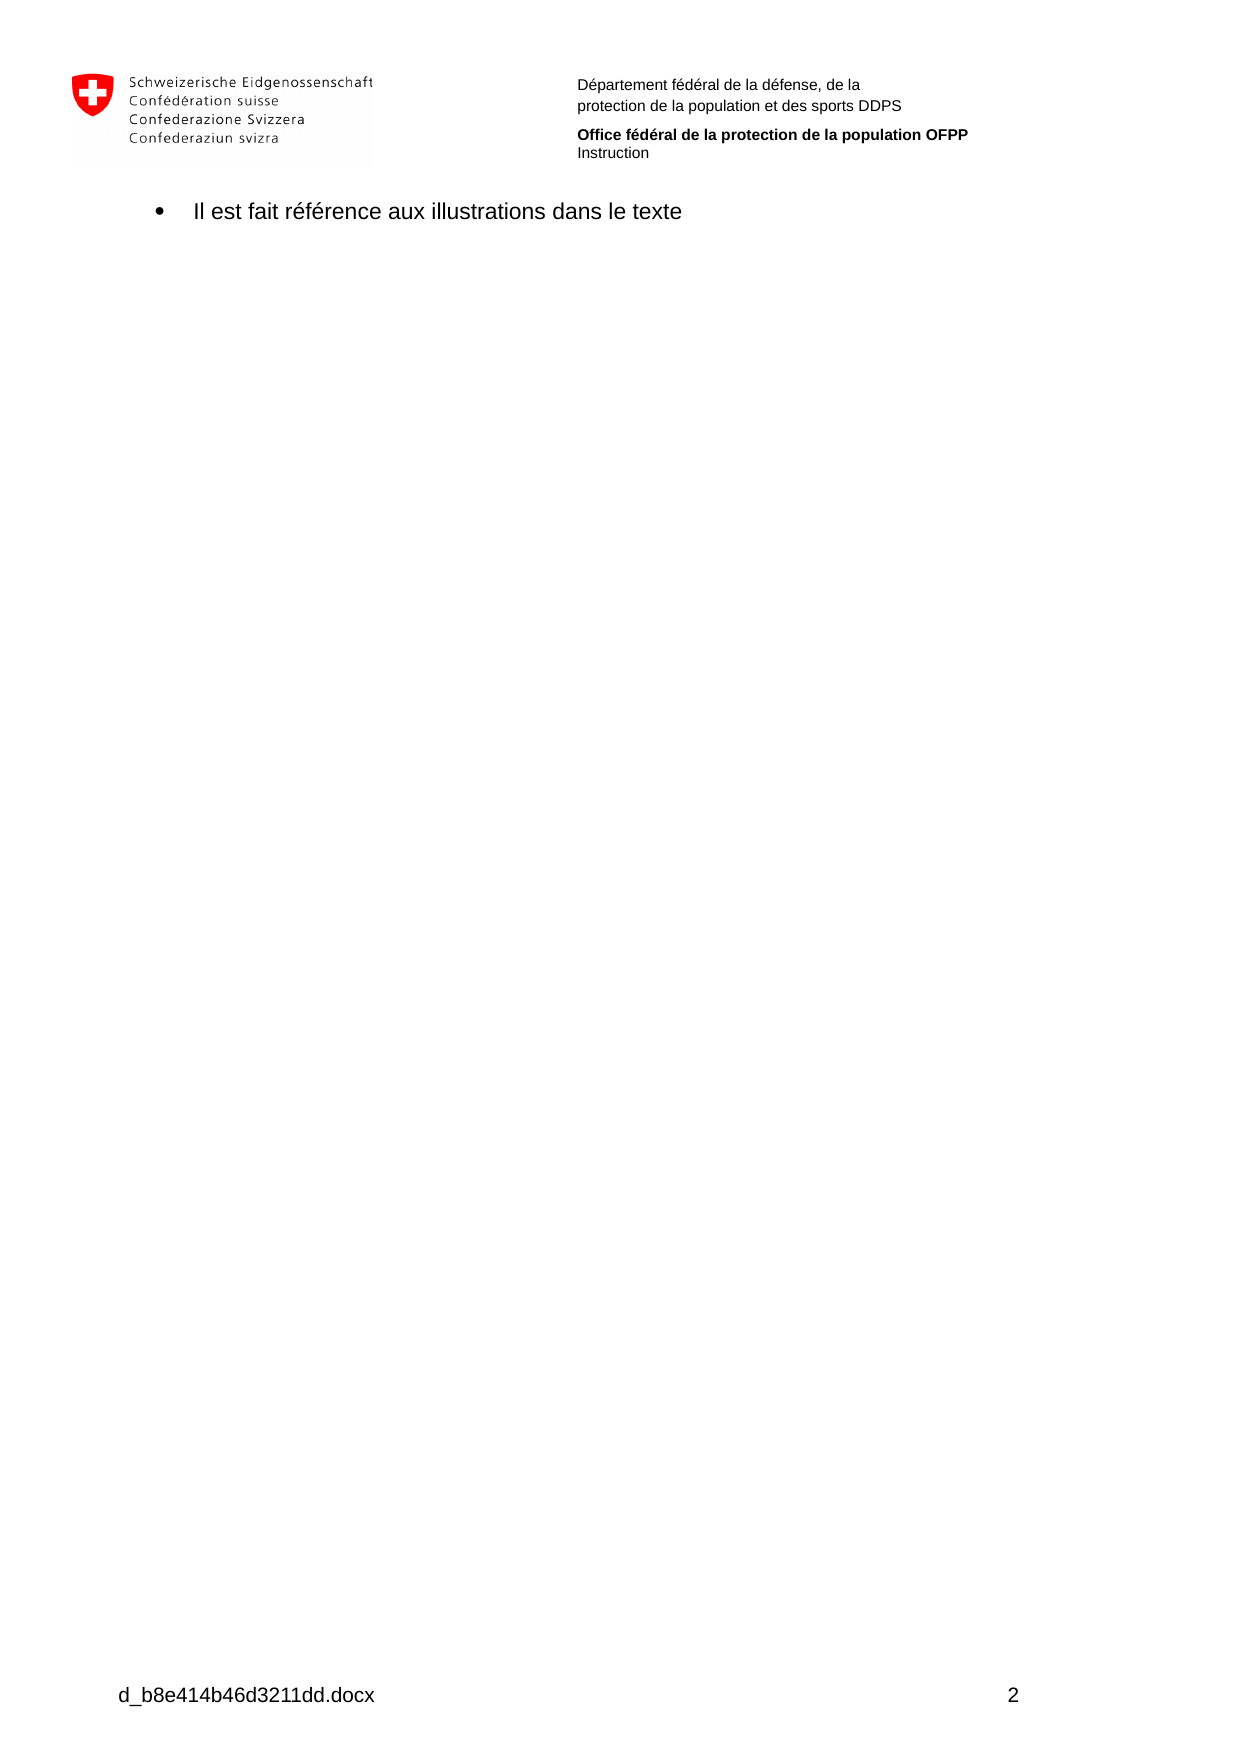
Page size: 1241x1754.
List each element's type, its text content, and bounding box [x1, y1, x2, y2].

list Il est fait référence aux illustrations dans le texte [156, 198, 1063, 224]
picture [72, 73, 373, 168]
